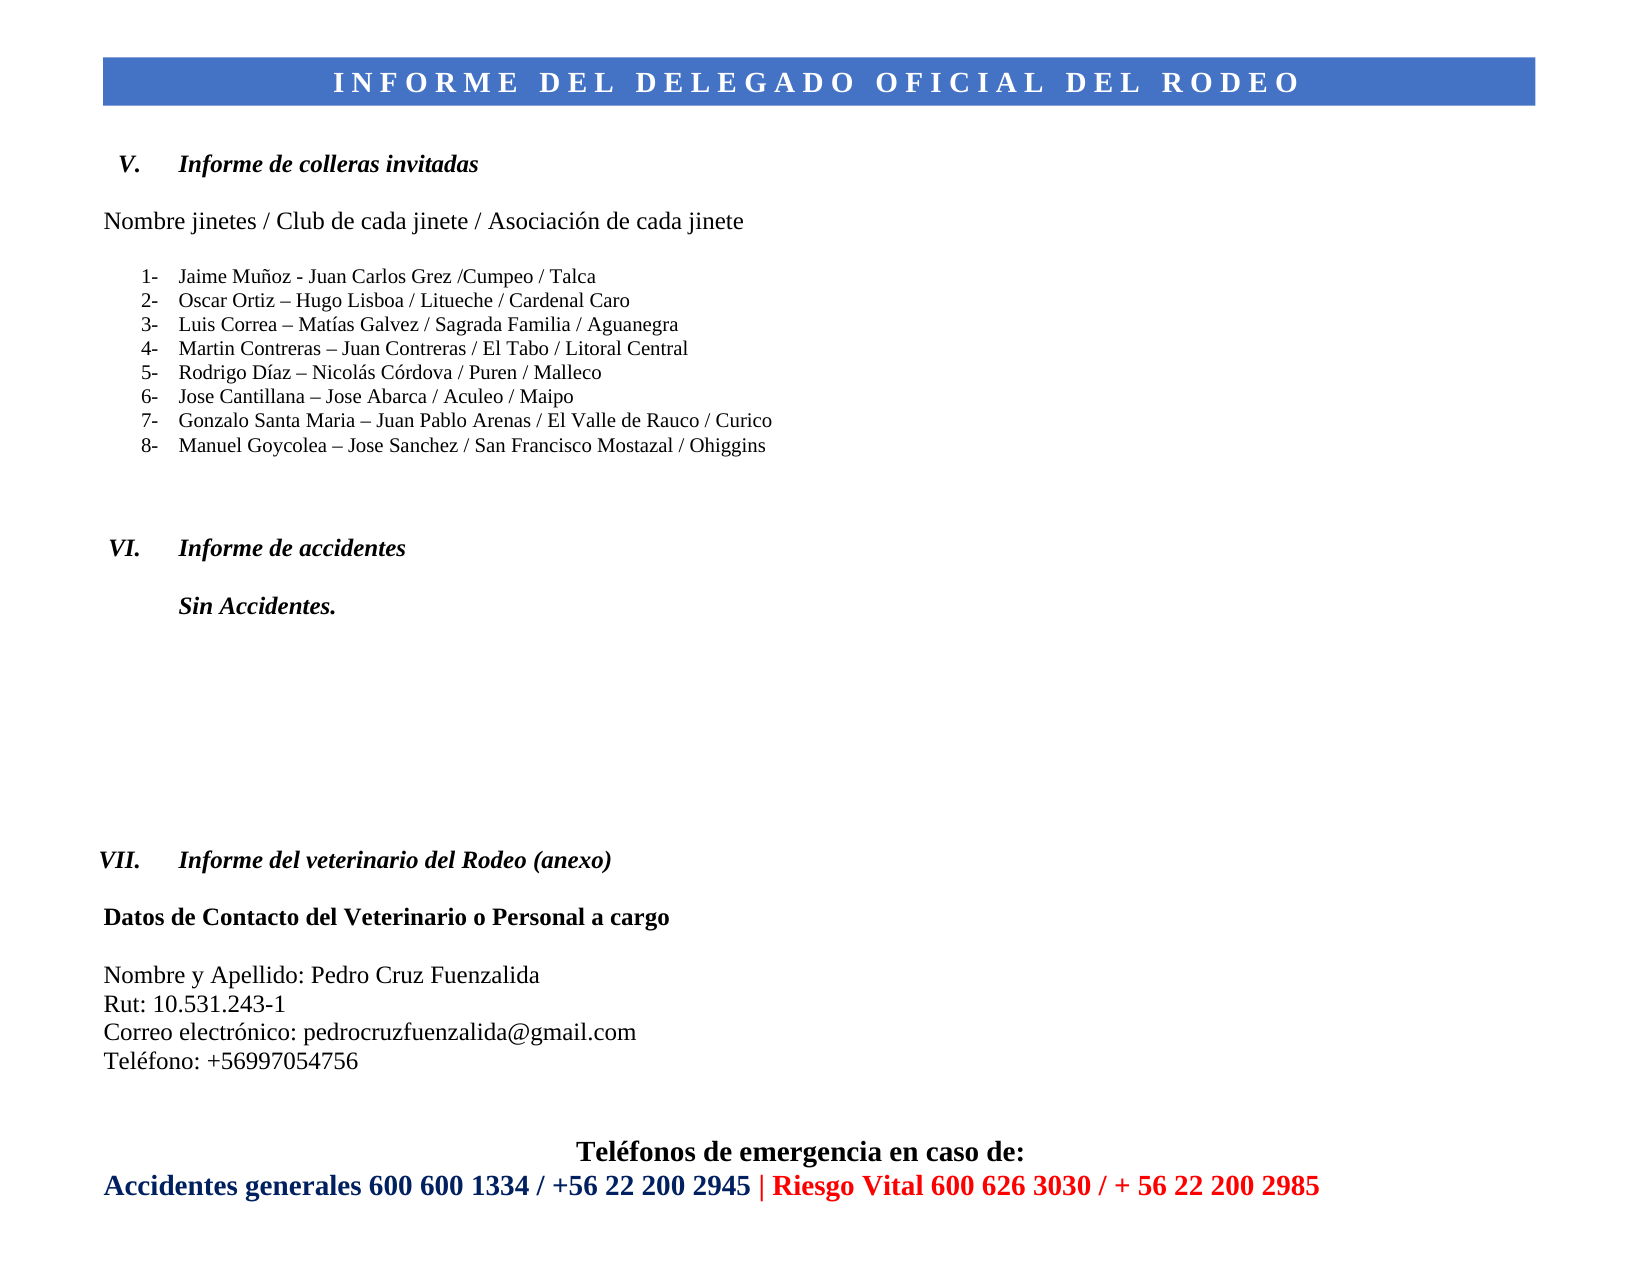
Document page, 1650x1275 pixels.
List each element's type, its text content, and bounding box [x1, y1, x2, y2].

list Jaime Muñoz - Juan Carlos Grez /Cumpeo / Talca [141, 264, 1329, 288]
list Gonzalo Santa Maria – Juan Pablo Arenas / El Valle de Rauco / Curico [141, 408, 1329, 432]
list Luis Correa – Matías Galvez / Sagrada Familia / Aguanegra [141, 312, 1329, 336]
text Teléfono: +56997054756 [103, 1046, 1329, 1075]
list Oscar Ortiz – Hugo Lisboa / Litueche / Cardenal Caro [141, 288, 1329, 312]
list Manuel Goycolea – Jose Sanchez / San Francisco Mostazal / Ohiggins [141, 432, 1329, 457]
list Informe de colleras invitadas [141, 149, 1329, 178]
text Nombre y Apellido: Pedro Cruz Fuenzalida [103, 960, 1329, 989]
list Jose Cantillana – Jose Abarca / Aculeo / Maipo [141, 384, 1329, 408]
text Nombre jinetes / Club de cada jinete / Asociación de cada jinete [103, 207, 1329, 235]
text Rut: 10.531.243-1 [103, 989, 1329, 1017]
list Sin Accidentes. [178, 591, 1329, 620]
list Rodrigo Díaz – Nicolás Córdova / Puren / Malleco [141, 360, 1329, 384]
list Informe de accidentes [141, 533, 1329, 562]
list Martin Contreras – Juan Contreras / El Tabo / Litoral Central [141, 336, 1329, 360]
text Correo electrónico: pedrocruzfuenzalida@gmail.com [103, 1017, 1329, 1046]
text Datos de Contacto del Veterinario o Personal a cargo [103, 902, 1329, 931]
list Informe del veterinario del Rodeo (anexo) [141, 845, 1329, 874]
